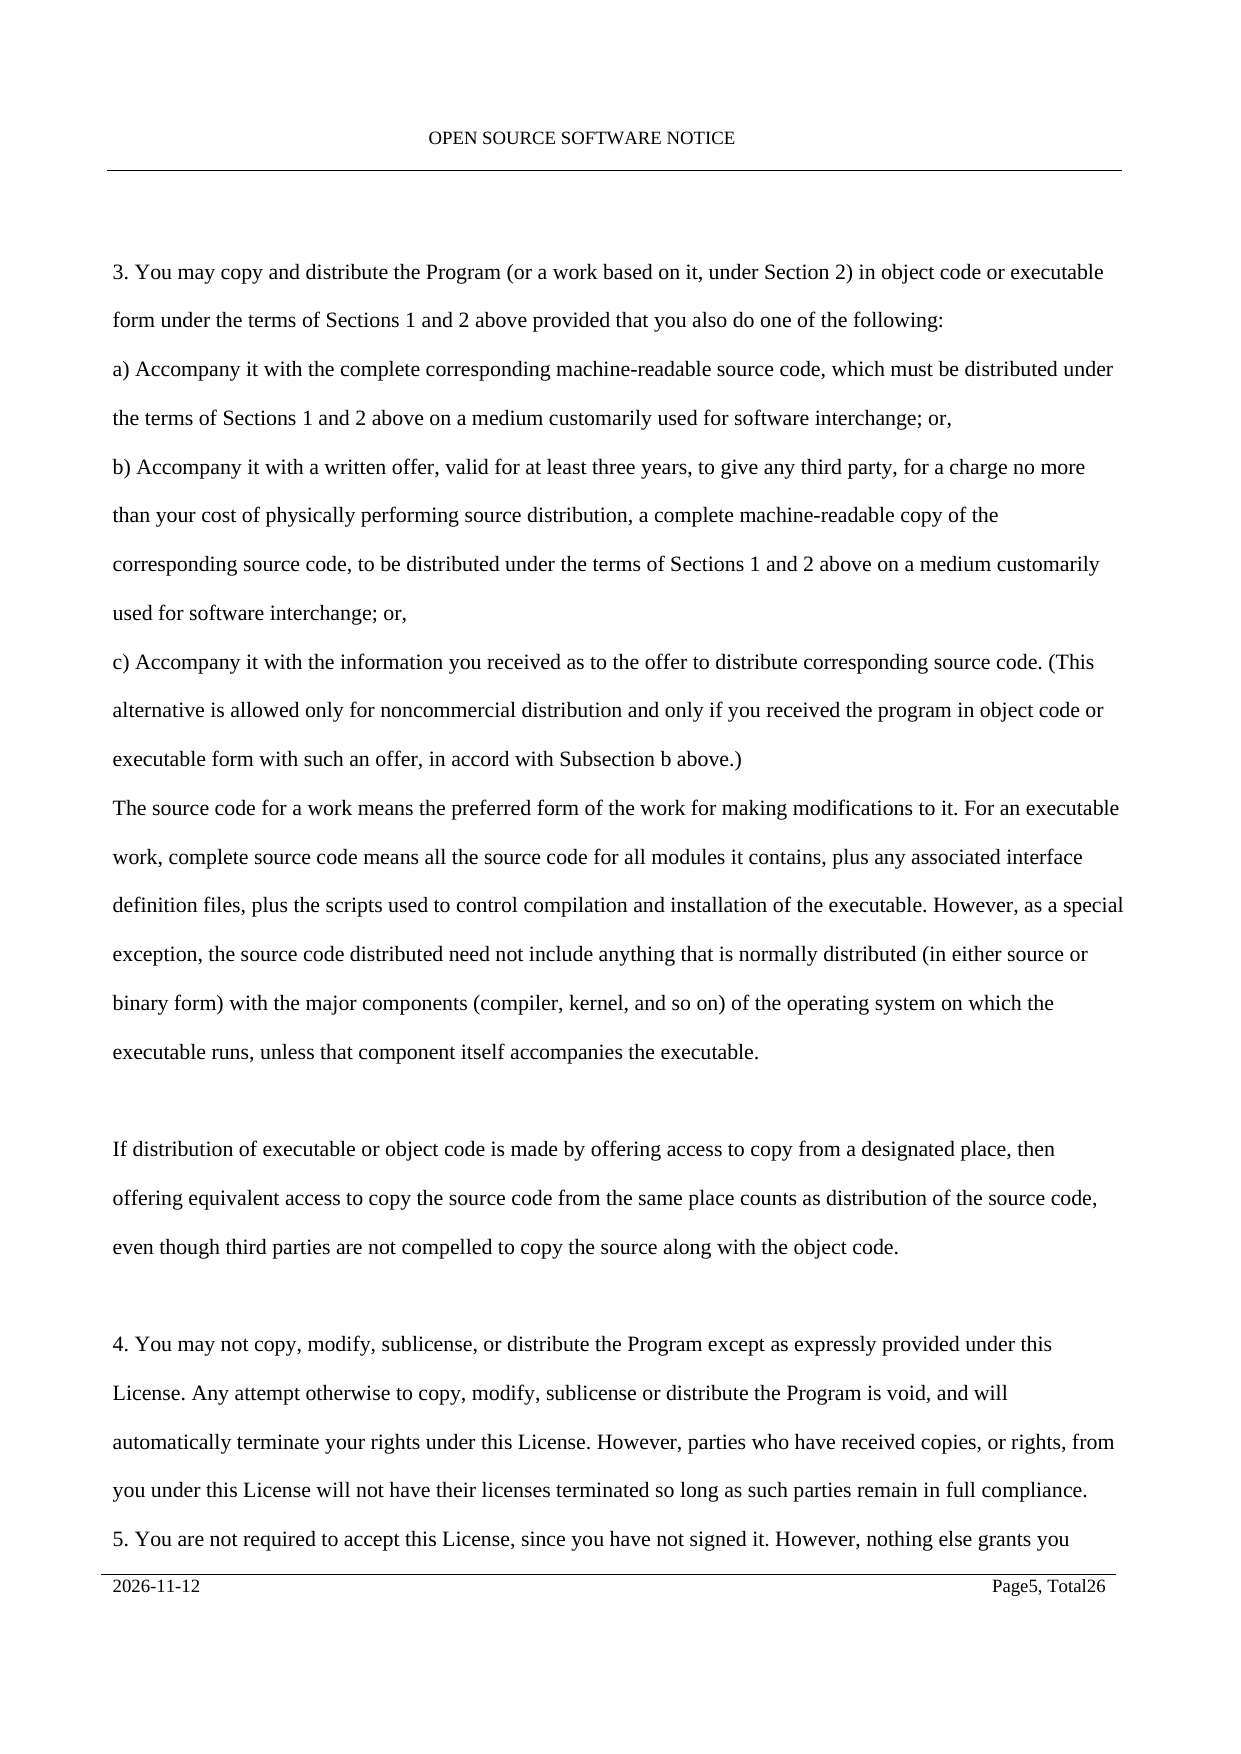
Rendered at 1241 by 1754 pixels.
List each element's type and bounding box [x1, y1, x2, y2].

text [112, 206, 1128, 1555]
